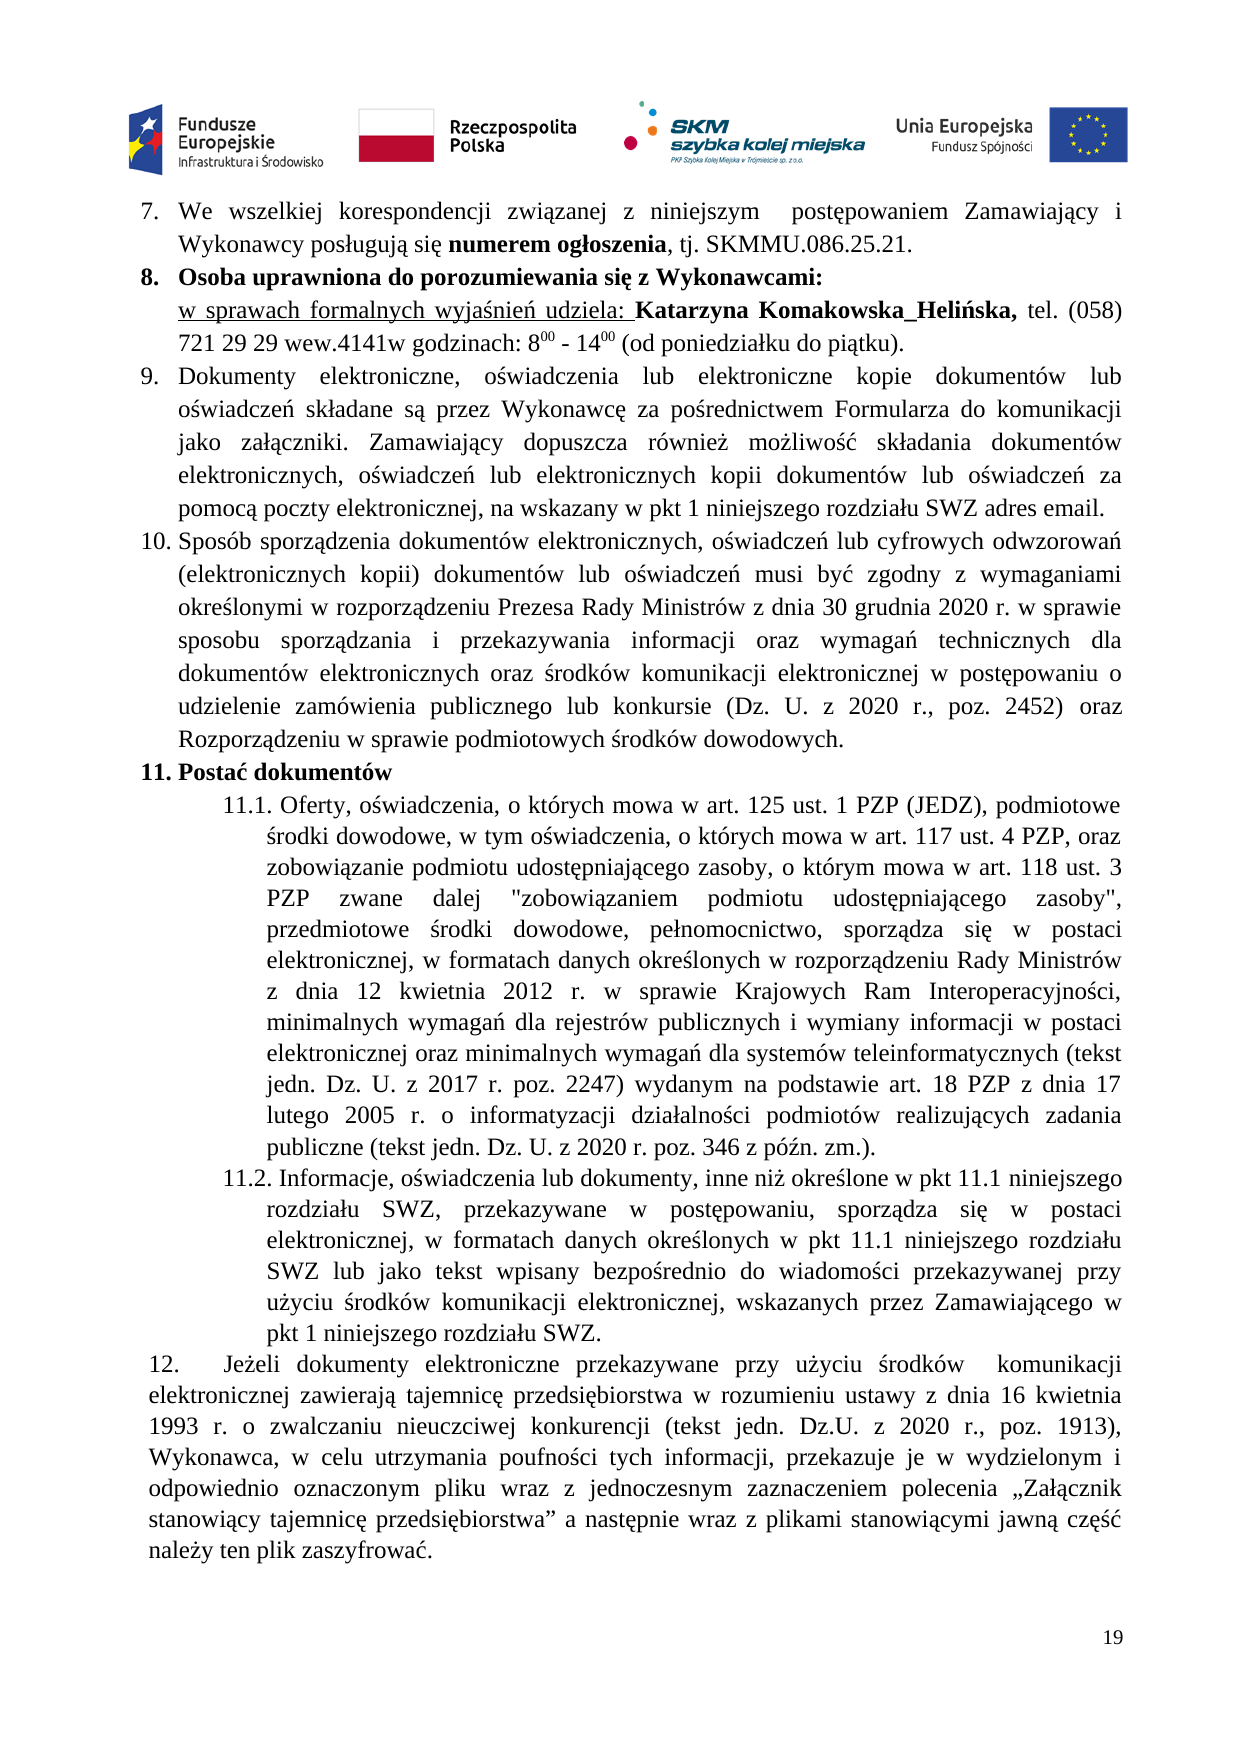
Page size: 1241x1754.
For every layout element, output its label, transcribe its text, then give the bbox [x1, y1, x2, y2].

picture [118, 73, 1144, 196]
list Sposób sporządzenia dokumentów elektronicznych, oświadczeń lub cyfrowych odwzorowań (elektronicznych kopii) dokumentów lub oświadczeń musi być zgodny z wymaganiami określonymi w rozporządzeniu Prezesa Rady Ministrów z dnia 30 grudnia 2020 r. w sprawie sposobu sporządzania i przekazywania informacji oraz wymagań technicznych dla dokumentów elektronicznych oraz środków komunikacji elektronicznej w postępowaniu o udzielenie zamówienia publicznego lub konkursie (Dz. U. z 2020 r., poz. 2452) oraz Rozporządzeniu w sprawie podmiotowych środków dowodowych. [140, 526, 1122, 753]
list w sprawach formalnych wyjaśnień udziela: Katarzyna Komakowska_Helińska, tel. (058) 721 29 29 wew.4141w godzinach: 800 - 1400 (od poniedziałku do piątku). [178, 295, 1122, 357]
list Osoba uprawniona do porozumiewania się z Wykonawcami: [140, 262, 1122, 291]
list Jeżeli dokumenty elektroniczne przekazywane przy użyciu środków komunikacji elektronicznej zawierają tajemnicę przedsiębiorstwa w rozumieniu ustawy z dnia 16 kwietnia 1993 r. o zwalczaniu nieuczciwej konkurencji (tekst jedn. Dz.U. z 2020 r., poz. 1913), Wykonawca, w celu utrzymania poufności tych informacji, przekazuje je w wydzielonym i odpowiednio oznaczonym pliku wraz z jednoczesnym zaznaczeniem polecenia „Załącznik stanowiący tajemnicę przedsiębiorstwa” a następnie wraz z plikami stanowiącymi jawną część należy ten plik zaszyfrować. [148, 1349, 1122, 1564]
list 11.1. Oferty, oświadczenia, o których mowa w art. 125 ust. 1 PZP (JEDZ), podmiotowe środki dowodowe, w tym oświadczenia, o których mowa w art. 117 ust. 4 PZP, oraz zobowiązanie podmiotu udostępniającego zasoby, o którym mowa w art. 118 ust. 3 PZP zwane dalej "zobowiązaniem podmiotu udostępniającego zasoby", przedmiotowe środki dowodowe, pełnomocnictwo, sporządza się w postaci elektronicznej, w formatach danych określonych w rozporządzeniu Rady Ministrów z dnia 12 kwietnia 2012 r. w sprawie Krajowych Ram Interoperacyjności, minimalnych wymagań dla rejestrów publicznych i wymiany informacji w postaci elektronicznej oraz minimalnych wymagań dla systemów teleinformatycznych (tekst jedn. Dz. U. z 2017 r. poz. 2247) wydanym na podstawie art. 18 PZP z dnia 17 lutego 2005 r. o informatyzacji działalności podmiotów realizujących zadania publiczne (tekst jedn. Dz. U. z 2020 r. poz. 346 z późn. zm.). [222, 790, 1122, 1160]
list Postać dokumentów [140, 757, 1122, 786]
list Dokumenty elektroniczne, oświadczenia lub elektroniczne kopie dokumentów lub oświadczeń składane są przez Wykonawcę za pośrednictwem Formularza do komunikacji jako załączniki. Zamawiający dopuszcza również możliwość składania dokumentów elektronicznych, oświadczeń lub elektronicznych kopii dokumentów lub oświadczeń za pomocą poczty elektronicznej, na wskazany w pkt 1 niniejszego rozdziału SWZ adres email. [140, 361, 1122, 522]
list 11.2. Informacje, oświadczenia lub dokumenty, inne niż określone w pkt 11.1 niniejszego rozdziału SWZ, przekazywane w postępowaniu, sporządza się w postaci elektronicznej, w formatach danych określonych w pkt 11.1 niniejszego rozdziału SWZ lub jako tekst wpisany bezpośrednio do wiadomości przekazywanej przy użyciu środków komunikacji elektronicznej, wskazanych przez Zamawiającego w pkt 1 niniejszego rozdziału SWZ. [222, 1163, 1122, 1347]
list We wszelkiej korespondencji związanej z niniejszym postępowaniem Zamawiający i Wykonawcy posługują się numerem ogłoszenia, tj. SKMMU.086.25.21. [140, 196, 1122, 257]
